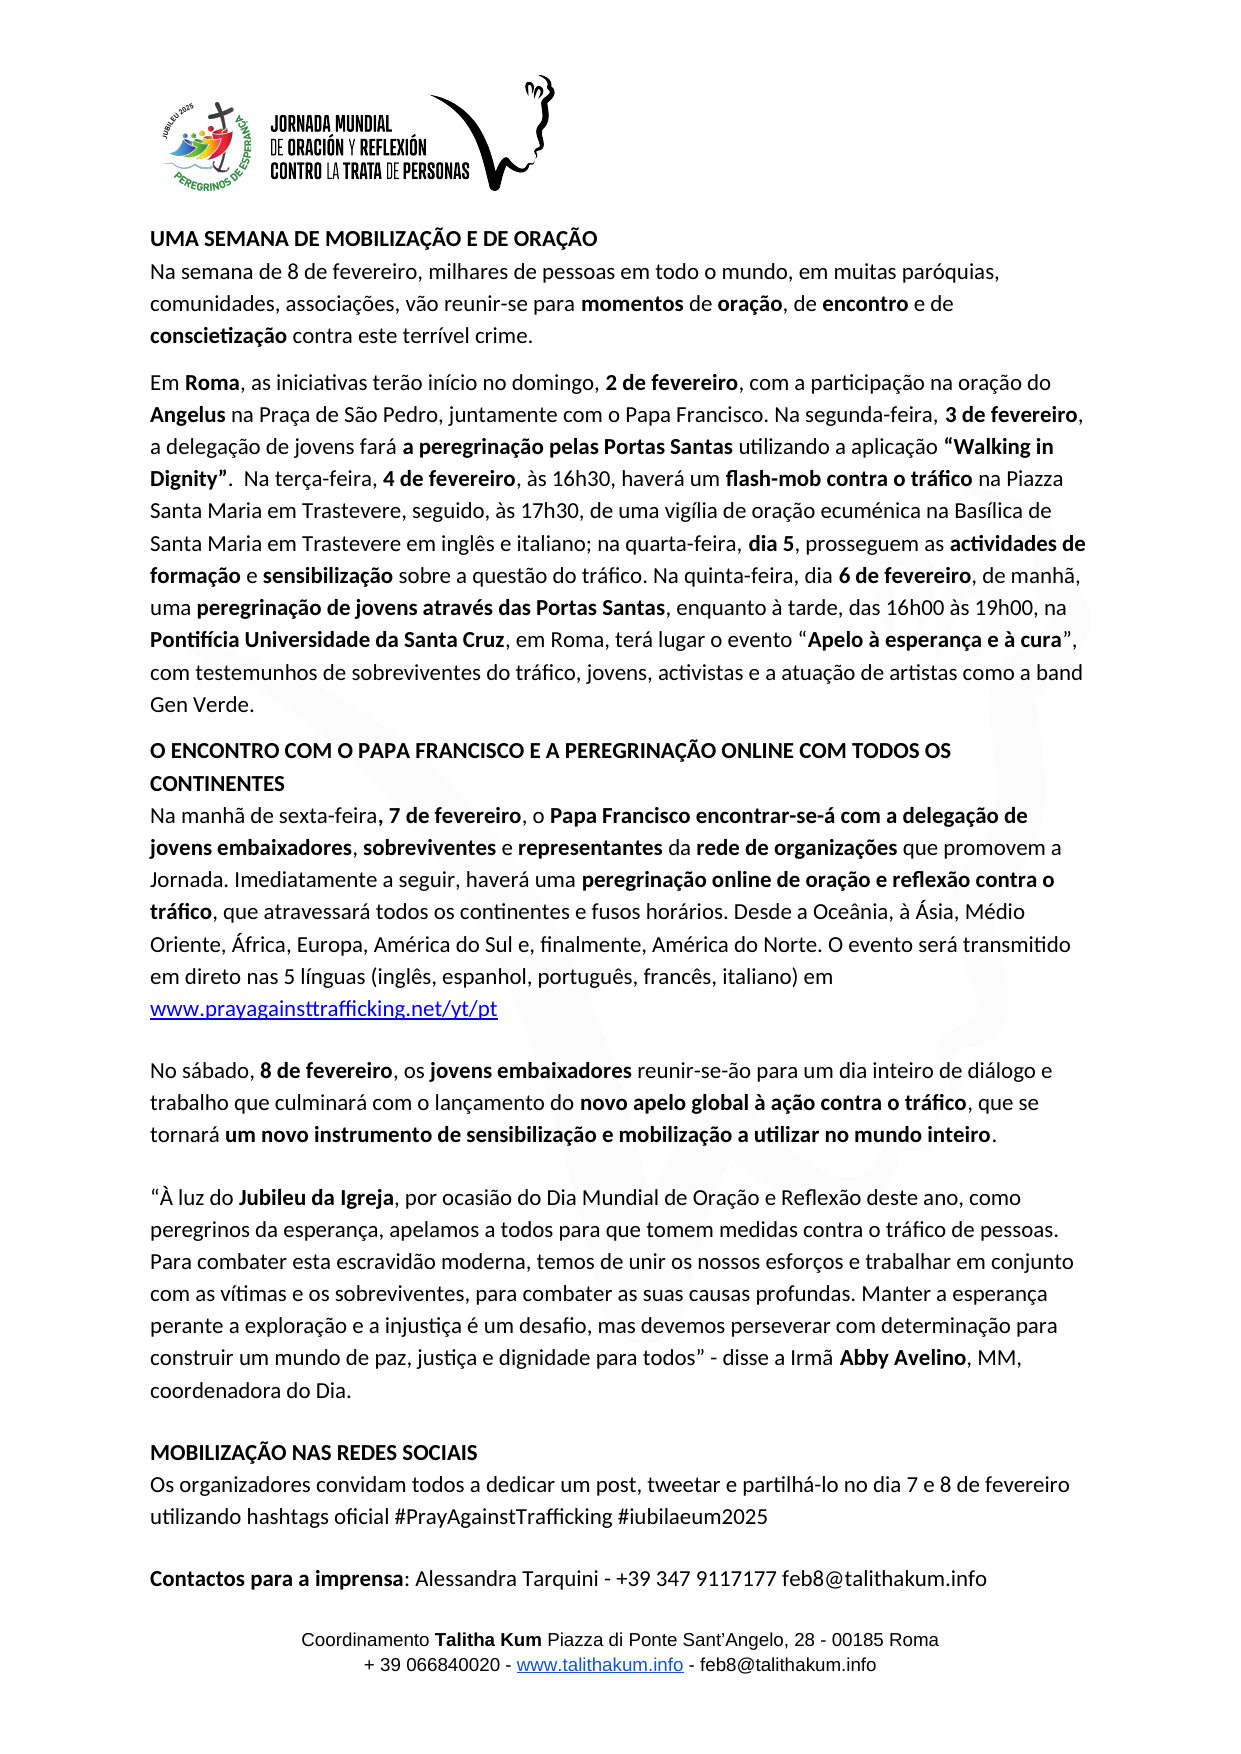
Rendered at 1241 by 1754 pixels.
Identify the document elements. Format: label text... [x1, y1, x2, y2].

text Contactos para a imprensa: Alessandra Tarquini - +39 347 9117177 feb8@talithakum.info [150, 1564, 1090, 1592]
text UMA SEMANA DE MOBILIZAÇÃO E DE ORAÇÃO [150, 224, 1090, 253]
text MOBILIZAÇÃO NAS REDES SOCIAIS [150, 1438, 1090, 1466]
text O ENCONTRO COM O PAPA FRANCISCO E A PEREGRINAÇÃO ONLINE COM TODOS OS CONTINENTES Na manhã de sexta-feira, 7 de fevereiro, o Papa Francisco encontrar-se-á com a delegação de jovens embaixadores, sobreviventes e representantes da rede de organizações que promovem a Jornada. Imediatamente a seguir, haverá uma peregrinação online de oração e reflexão contra o tráfico, que atravessará todos os continentes e fusos horários. Desde a Oceânia, à Ásia, Médio Oriente, África, Europa, América do Sul e, finalmente, América do Norte. O evento será transmitido em direto nas 5 línguas (inglês, espanhol, português, francês, italiano) em www.prayagainsttrafficking.net/yt/pt [150, 737, 1090, 1052]
text “À luz do Jubileu da Igreja, por ocasião do Dia Mundial de Oração e Reflexão deste ano, como peregrinos da esperança, apelamos a todos para que tomem medidas contra o tráfico de pessoas. Para combater esta escravidão moderna, temos de unir os nossos esforços e trabalhar em conjunto com as vítimas e os sobreviventes, para combater as suas causas profundas. Manter a esperança perante a exploração e a injustiça é um desafio, mas devemos perseverar com determinação para construir um mundo de paz, justiça e dignidade para todos” - disse a Irmã Abby Avelino, MM, coordenadora do Dia. [150, 1183, 1090, 1434]
picture [270, 75, 555, 191]
text Os organizadores convidam todos a dedicar um post, tweetar e partilhá-lo no dia 7 e 8 de fevereiro utilizando hashtags oficial #PrayAgainstTrafficking #iubilaeum2025 [150, 1470, 1090, 1560]
text Na semana de 8 de fevereiro, milhares de pessoas em todo o mundo, em muitas paróquias, comunidades, associações, vão reunir-se para momentos de oração, de encontro e de conscietização contra este terrível crime. Em Roma, as iniciativas terão início no domingo, 2 de fevereiro, com a participação na oração do Angelus na Praça de São Pedro, juntamente com o Papa Francisco. Na segunda-feira, 3 de fevereiro, a delegação de jovens fará a peregrinação pelas Portas Santas utilizando a aplicação “Walking in Dignity”. Na terça-feira, 4 de fevereiro, às 16h30, haverá um flash-mob contra o tráfico na Piazza Santa Maria em Trastevere, seguido, às 17h30, de uma vigília de oração ecuménica na Basílica de Santa Maria em Trastevere em inglês e italiano; na quarta-feira, dia 5, prosseguem as actividades de formação e sensibilização sobre a questão do tráfico. Na quinta-feira, dia 6 de fevereiro, de manhã, uma peregrinação de jovens através das Portas Santas, enquanto à tarde, das 16h00 às 19h00, na Pontifícia Universidade da Santa Cruz, em Roma, terá lugar o evento “Apelo à esperança e à cura”, com testemunhos de sobreviventes do tráfico, jovens, activistas e a atuação de artistas como a band Gen Verde. [150, 257, 1090, 718]
picture [162, 102, 252, 191]
text No sábado, 8 de fevereiro, os jovens embaixadores reunir-se-ão para um dia inteiro de diálogo e trabalho que culminará com o lançamento do novo apelo global à ação contra o tráfico, que se tornará um novo instrumento de sensibilização e mobilização a utilizar no mundo inteiro. [150, 1056, 1090, 1179]
